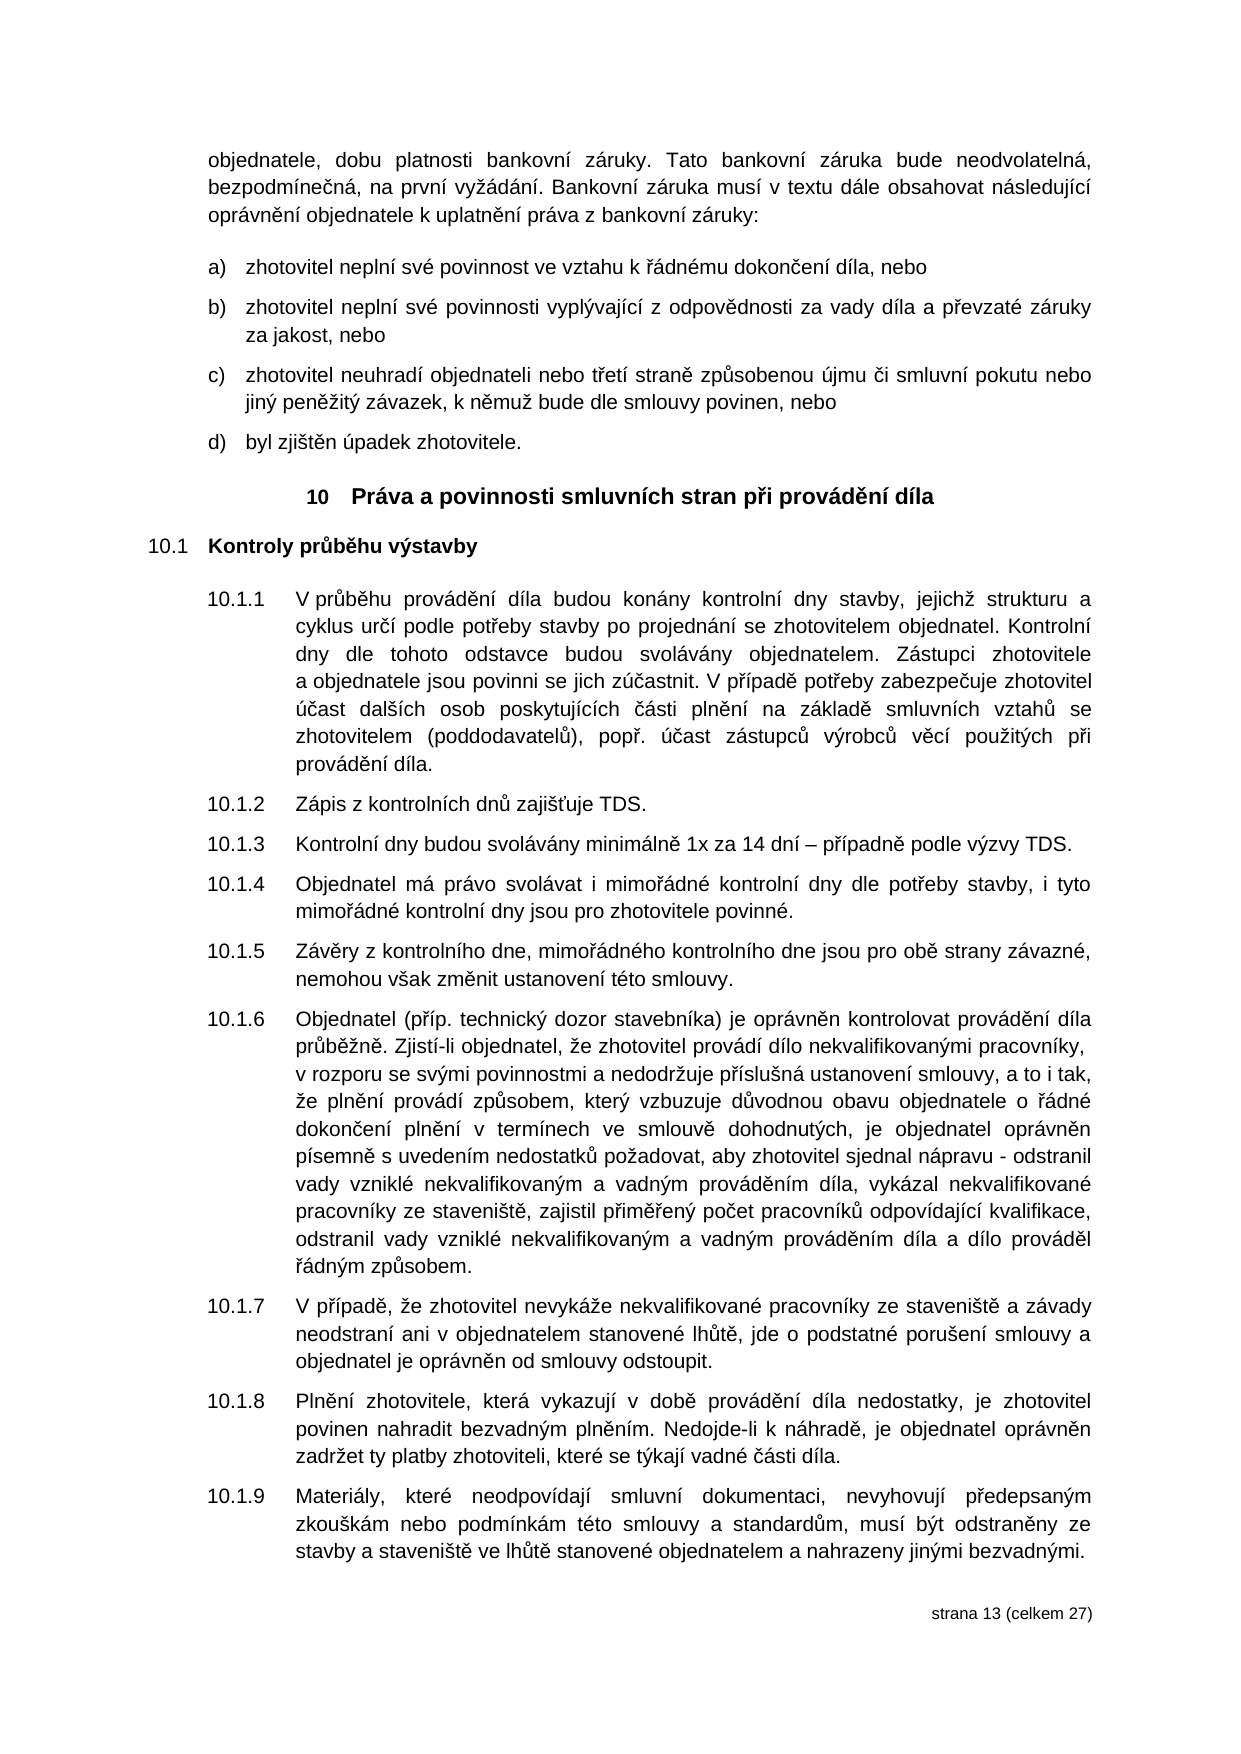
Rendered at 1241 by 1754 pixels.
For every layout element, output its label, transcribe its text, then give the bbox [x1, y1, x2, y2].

subtitle byl zjištěn úpadek zhotovitele. [208, 430, 1092, 454]
subtitle V případě, že zhotovitel nevykáže nekvalifikované pracovníky ze staveniště a závady neodstraní ani v objednatelem stanovené lhůtě, jde o podstatné porušení smlouvy a objednatel je oprávněn od smlouvy odstoupit. [207, 1294, 1092, 1373]
subtitle Zápis z kontrolních dnů zajišťuje TDS. [207, 792, 1092, 816]
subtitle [148, 148, 1092, 227]
subtitle Materiály, které neodpovídají smluvní dokumentaci, nevyhovují předepsaným zkouškám nebo podmínkám této smlouvy a standardům, musí být odstraněny ze stavby a staveniště ve lhůtě stanovené objednatelem a nahrazeny jinými bezvadnými. [207, 1484, 1092, 1563]
subtitle Objednatel má právo svolávat i mimořádné kontrolní dny dle potřeby stavby, i tyto mimořádné kontrolní dny jsou pro zhotovitele povinné. [207, 872, 1092, 923]
subtitle Kontrolní dny budou svolávány minimálně 1x za 14 dní – případně podle výzvy TDS. [207, 832, 1092, 856]
subtitle V průběhu provádění díla budou konány kontrolní dny stavby, jejichž strukturu a cyklus určí podle potřeby stavby po projednání se zhotovitelem objednatel. Kontrolní dny dle tohoto odstavce budou svolávány objednatelem. Zástupci zhotovitele a objednatele jsou povinni se jich zúčastnit. V případě potřeby zabezpečuje zhotovitel účast dalších osob poskytujících části plnění na základě smluvních vztahů se zhotovitelem (poddodavatelů), popř. účast zástupců výrobců věcí použitých při provádění díla. [207, 587, 1092, 776]
subtitle Objednatel (příp. technický dozor stavebníka) je oprávněn kontrolovat provádění díla průběžně. Zjistí-li objednatel, že zhotovitel provádí dílo nekvalifikovanými pracovníky, v rozporu se svými povinnostmi a nedodržuje příslušná ustanovení smlouvy, a to i tak, že plnění provádí způsobem, který vzbuzuje důvodnou obavu objednatele o řádné dokončení plnění v termínech ve smlouvě dohodnutých, je objednatel oprávněn písemně s uvedením nedostatků požadovat, aby zhotovitel sjednal nápravu - odstranil vady vzniklé nekvalifikovaným a vadným prováděním díla, vykázal nekvalifikované pracovníky ze staveniště, zajistil přiměřený počet pracovníků odpovídající kvalifikace, odstranil vady vzniklé nekvalifikovaným a vadným prováděním díla a dílo prováděl řádným způsobem. [207, 1007, 1092, 1278]
subtitle zhotovitel neplní své povinnost ve vztahu k řádnému dokončení díla, nebo [208, 255, 1092, 279]
subtitle Kontroly průběhu výstavby [148, 534, 1092, 558]
subtitle Plnění zhotovitele, která vykazují v době provádění díla nedostatky, je zhotovitel povinen nahradit bezvadným plněním. Nedojde-li k náhradě, je objednatel oprávněn zadržet ty platby zhotoviteli, které se týkají vadné části díla. [207, 1389, 1092, 1468]
subtitle zhotovitel neplní své povinnosti vyplývající z odpovědnosti za vady díla a převzaté záruky za jakost, nebo [208, 295, 1092, 347]
subtitle Závěry z kontrolního dne, mimořádného kontrolního dne jsou pro obě strany závazné, nemohou však změnit ustanovení této smlouvy. [207, 939, 1092, 991]
subtitle Práva a povinnosti smluvních stran při provádění díla [148, 483, 1092, 509]
subtitle zhotovitel neuhradí objednateli nebo třetí straně způsobenou újmu či smluvní pokutu nebo jiný peněžitý závazek, k němuž bude dle smlouvy povinen, nebo [208, 363, 1092, 414]
